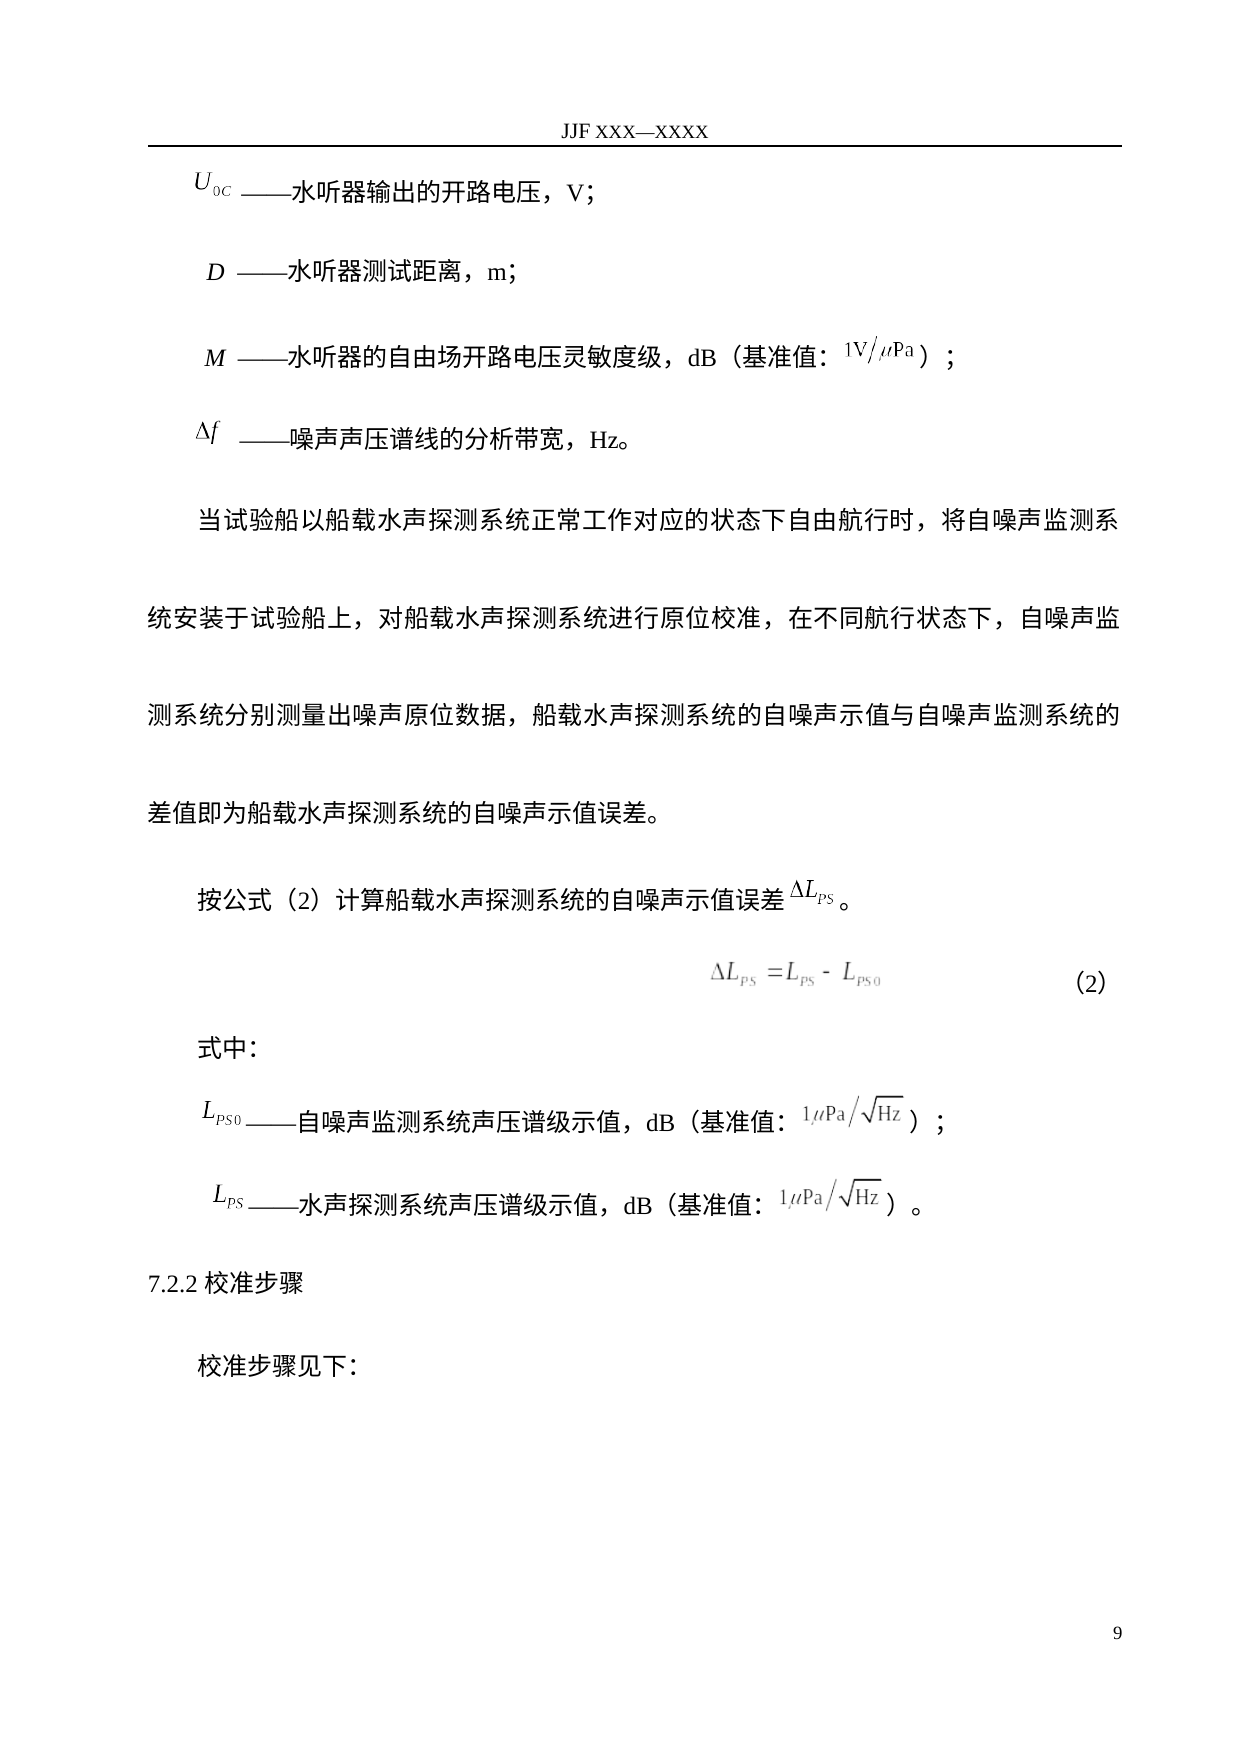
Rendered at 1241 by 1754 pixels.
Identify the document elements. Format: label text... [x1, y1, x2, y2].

text 式中： [148, 1028, 1122, 1064]
text ——自噪声监测系统声压谱级示值，dB（基准值：）； [148, 1082, 1122, 1147]
text 按公式（2）计算船载水声探测系统的自噪声示值误差。 [148, 862, 1122, 927]
text 校准步骤见下： [148, 1332, 1122, 1397]
text ——噪声声压谱线的分析带宽，Hz。 [148, 403, 1122, 468]
text ——水声探测系统声压谱级示值，dB（基准值：）。 [159, 1166, 1122, 1231]
text 7.2.2 校准步骤 [148, 1249, 1122, 1314]
text 当试验船以船载水声探测系统正常工作对应的状态下自由航行时，将自噪声监测系统安装于试验船上，对船载水声探测系统进行原位校准，在不同航行状态下，自噪声监测系统分别测量出噪声原位数据，船载水声探测系统的自噪声示值与自噪声监测系统的差值即为船载水声探测系统的自噪声示值误差。 [148, 486, 1122, 844]
text M ——水听器的自由场开路电压灵敏度级，dB（基准值：）； [154, 320, 1122, 385]
text （2） [148, 945, 1122, 1010]
text ——水听器输出的开路电压，V； [148, 154, 1122, 219]
text D ——水听器测试距离，m； [156, 237, 1122, 302]
